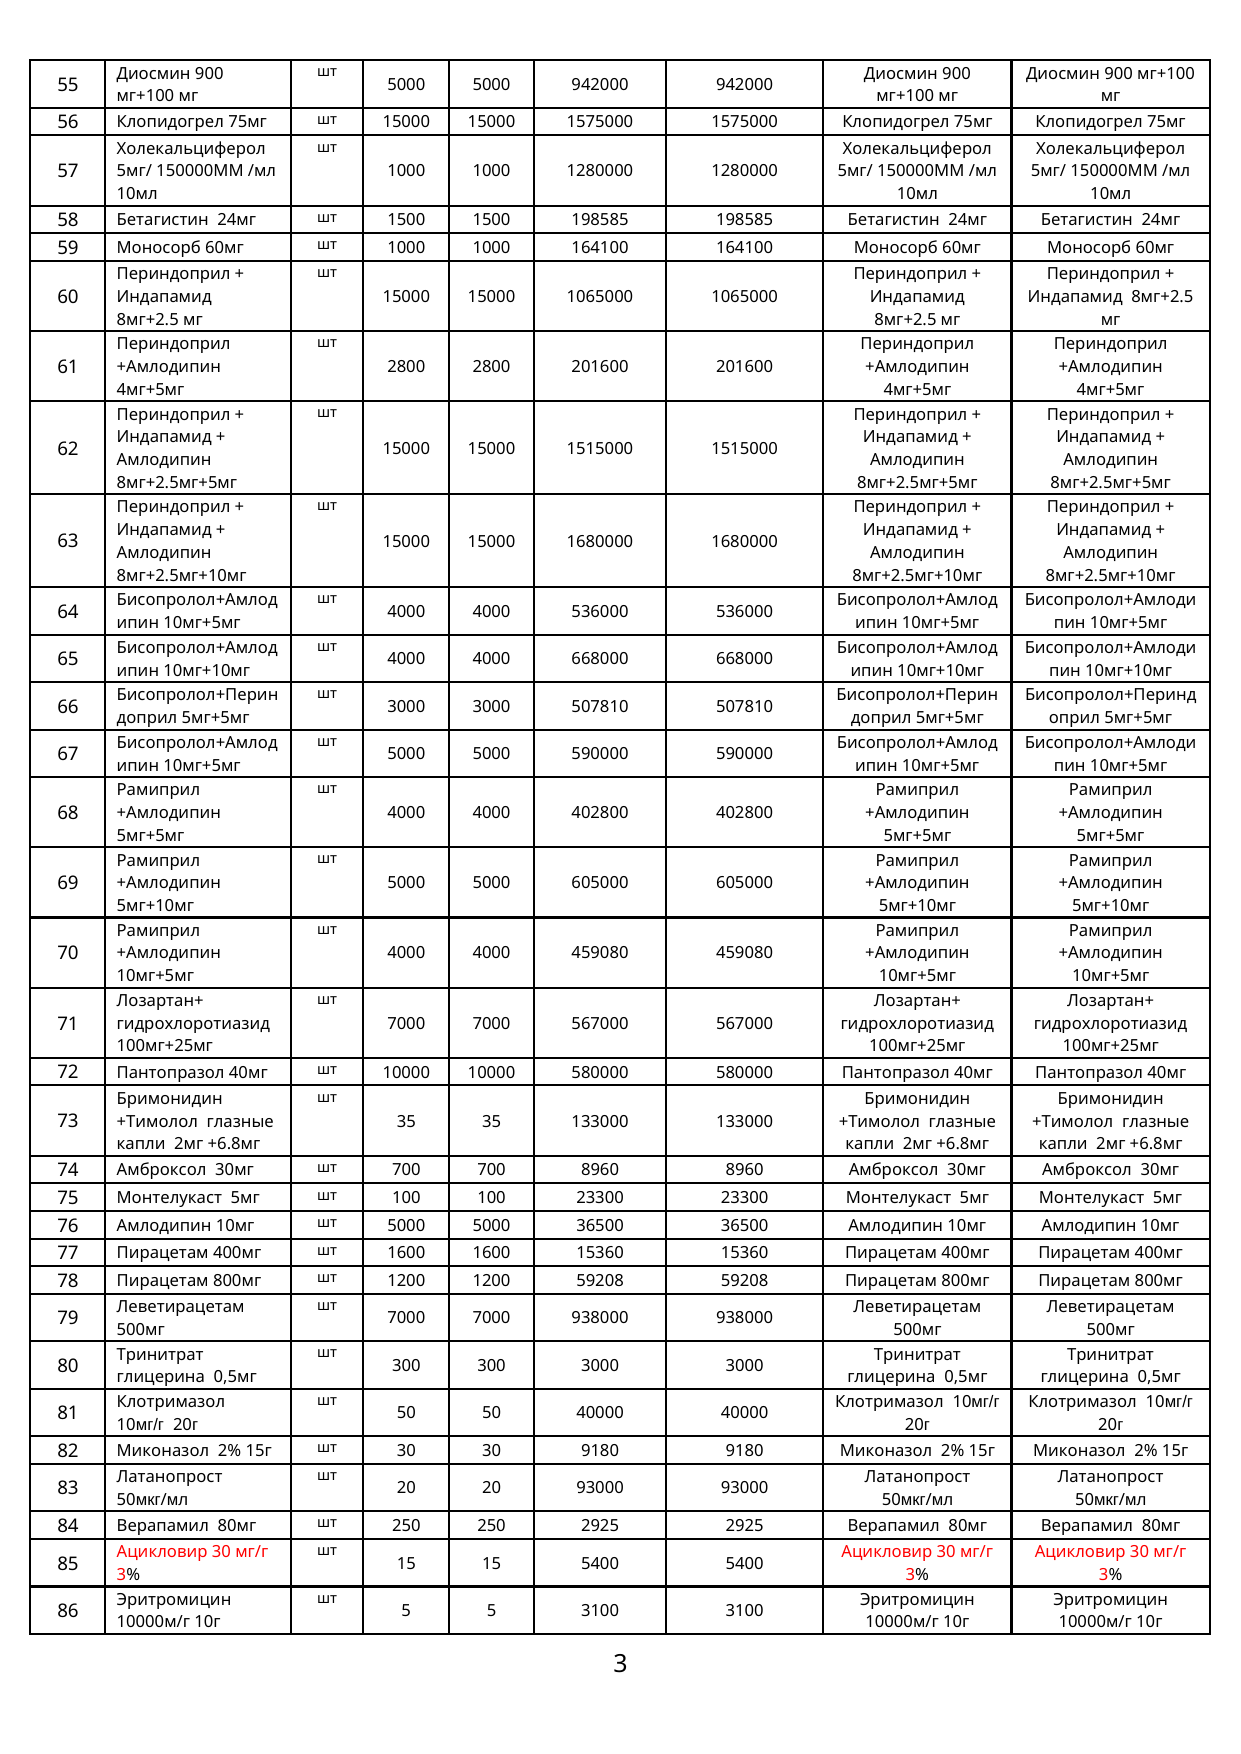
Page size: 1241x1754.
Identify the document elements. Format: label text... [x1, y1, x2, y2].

table_cell Амлодипин 10мг [824, 1212, 1010, 1237]
table_cell 8960 [535, 1157, 665, 1182]
table_cell Периндоприл +Амлодипин 4мг+5мг [824, 332, 1010, 400]
table_cell Пирацетам 800мг [1013, 1267, 1209, 1293]
table_cell шт [292, 848, 362, 916]
table_cell 1600 [450, 1240, 533, 1265]
table_cell Рамиприл +Амлодипин 5мг+5мг [824, 778, 1010, 846]
table_cell 459080 [535, 919, 665, 987]
table_cell 1000 [364, 136, 448, 204]
table_cell Ацикловир 30 мг/г 3% [824, 1540, 1010, 1585]
table_cell 402800 [535, 778, 665, 846]
table_cell 3100 [667, 1588, 822, 1633]
table_cell Бримонидин +Тимолол глазные капли 2мг +6.8мг [1013, 1086, 1209, 1154]
table_cell Моносорб 60мг [106, 234, 290, 260]
table_cell Бисопролол+Периндоприл 5мг+5мг [106, 683, 290, 728]
table_cell 10000 [364, 1059, 448, 1084]
table_cell шт [292, 1342, 362, 1388]
table_cell 35 [450, 1086, 533, 1154]
table_cell шт [292, 1086, 362, 1154]
table_cell Клотримазол 10мг/г 20г [1013, 1390, 1209, 1435]
table_cell 4000 [450, 588, 533, 633]
table_cell 79 [31, 1295, 104, 1340]
table_cell шт [292, 109, 362, 134]
table_cell шт [292, 1184, 362, 1210]
table_cell 74 [31, 1157, 104, 1182]
table_cell шт [292, 1437, 362, 1463]
table_cell Лозартан+ гидрохлоротиазид 100мг+25мг [106, 989, 290, 1057]
table_cell 15 [450, 1540, 533, 1585]
table_cell шт [292, 136, 362, 204]
table_cell шт [292, 1390, 362, 1435]
table_cell 4000 [364, 778, 448, 846]
table_cell 63 [31, 495, 104, 586]
table_cell Холекальциферол 5мг/ 150000ММ /мл 10мл [824, 136, 1010, 204]
table_cell 459080 [667, 919, 822, 987]
table_cell Периндоприл + Индапамид 8мг+2.5 мг [106, 262, 290, 330]
table_cell 100 [450, 1184, 533, 1210]
table_cell Бисопролол+Амлодипин 10мг+5мг [824, 588, 1010, 633]
table_cell 15000 [364, 109, 448, 134]
table_cell 93000 [535, 1465, 665, 1510]
table_cell 7000 [450, 989, 533, 1057]
table_cell 938000 [535, 1295, 665, 1340]
table_cell 75 [31, 1184, 104, 1210]
table_cell Периндоприл + Индапамид + Амлодипин 8мг+2.5мг+10мг [106, 495, 290, 586]
table_cell 65 [31, 636, 104, 681]
table_cell 605000 [535, 848, 665, 916]
table_cell 5 [450, 1588, 533, 1633]
table_cell 40000 [535, 1390, 665, 1435]
table_cell Бетагистин 24мг [1013, 207, 1209, 232]
table_cell шт [292, 402, 362, 493]
table_cell Миконазол 2% 15г [824, 1437, 1010, 1463]
table_cell Периндоприл + Индапамид + Амлодипин 8мг+2.5мг+10мг [1013, 495, 1209, 586]
table_cell 1500 [364, 207, 448, 232]
table_cell 78 [31, 1267, 104, 1293]
table_cell Клопидогрел 75мг [106, 109, 290, 134]
table_cell 77 [31, 1240, 104, 1265]
table_cell 668000 [535, 636, 665, 681]
table_cell 40000 [667, 1390, 822, 1435]
table_cell 507810 [667, 683, 822, 728]
table_cell 3000 [667, 1342, 822, 1388]
table_cell Холекальциферол 5мг/ 150000ММ /мл 10мл [1013, 136, 1209, 204]
table_cell Миконазол 2% 15г [106, 1437, 290, 1463]
table_cell Бисопролол+Периндоприл 5мг+5мг [1013, 683, 1209, 728]
table_cell Периндоприл + Индапамид + Амлодипин 8мг+2.5мг+5мг [824, 402, 1010, 493]
table_cell 5000 [450, 848, 533, 916]
table_cell 536000 [535, 588, 665, 633]
table_cell 81 [31, 1390, 104, 1435]
table_cell Периндоприл + Индапамид + Амлодипин 8мг+2.5мг+10мг [824, 495, 1010, 586]
table_cell 1600 [364, 1240, 448, 1265]
table_cell 1200 [450, 1267, 533, 1293]
table_cell 250 [364, 1512, 448, 1538]
table_cell 250 [450, 1512, 533, 1538]
table_cell Диосмин 900 мг+100 мг [106, 61, 290, 107]
table_cell шт [292, 1512, 362, 1538]
table_cell Бисопролол+Амлодипин 10мг+5мг [1013, 588, 1209, 633]
table_cell 5000 [450, 1212, 533, 1237]
table_cell 62 [31, 402, 104, 493]
table_cell 73 [31, 1086, 104, 1154]
table_cell 1000 [450, 136, 533, 204]
table_cell 4000 [450, 636, 533, 681]
table_cell Амброксол 30мг [106, 1157, 290, 1182]
table_cell 82 [31, 1437, 104, 1463]
table_cell 4000 [450, 919, 533, 987]
table_cell Рамиприл +Амлодипин 5мг+10мг [824, 848, 1010, 916]
table_cell Бримонидин +Тимолол глазные капли 2мг +6.8мг [824, 1086, 1010, 1154]
table_cell Бисопролол+Амлодипин 10мг+10мг [106, 636, 290, 681]
table_cell 2925 [667, 1512, 822, 1538]
table_cell 83 [31, 1465, 104, 1510]
table_cell 55 [31, 61, 104, 107]
table_cell Латанопрост 50мкг/мл [1013, 1465, 1209, 1510]
table_cell Пирацетам 400мг [106, 1240, 290, 1265]
table_cell Монтелукаст 5мг [824, 1184, 1010, 1210]
table_cell 72 [31, 1059, 104, 1084]
table_cell 60 [31, 262, 104, 330]
table_cell 3000 [450, 683, 533, 728]
table_cell 7000 [364, 989, 448, 1057]
table_cell 590000 [667, 731, 822, 776]
table_cell 59 [31, 234, 104, 260]
table_cell 56 [31, 109, 104, 134]
table_cell 59208 [535, 1267, 665, 1293]
table_cell 8960 [667, 1157, 822, 1182]
table_cell 1280000 [667, 136, 822, 204]
table_cell 15000 [450, 402, 533, 493]
table_cell 1680000 [535, 495, 665, 586]
table_cell шт [292, 778, 362, 846]
table_cell 5000 [364, 1212, 448, 1237]
table_cell шт [292, 683, 362, 728]
table_cell Бетагистин 24мг [106, 207, 290, 232]
table_cell Леветирацетам 500мг [824, 1295, 1010, 1340]
table_cell 15360 [667, 1240, 822, 1265]
table_cell шт [292, 1540, 362, 1585]
table_cell шт [292, 207, 362, 232]
table_cell Периндоприл + Индапамид + Амлодипин 8мг+2.5мг+5мг [1013, 402, 1209, 493]
table_cell Леветирацетам 500мг [106, 1295, 290, 1340]
table_cell 605000 [667, 848, 822, 916]
table_cell 5400 [535, 1540, 665, 1585]
table_cell 23300 [535, 1184, 665, 1210]
table_cell 938000 [667, 1295, 822, 1340]
table_cell Бетагистин 24мг [824, 207, 1010, 232]
table_cell 580000 [667, 1059, 822, 1084]
table_cell Эритромицин 10000м/г 10г [106, 1588, 290, 1633]
table_cell Ацикловир 30 мг/г 3% [106, 1540, 290, 1585]
table_cell 71 [31, 989, 104, 1057]
table_cell шт [292, 495, 362, 586]
table_cell 1000 [450, 234, 533, 260]
table_cell Пирацетам 400мг [1013, 1240, 1209, 1265]
table_cell Пирацетам 800мг [106, 1267, 290, 1293]
table_cell Пирацетам 400мг [824, 1240, 1010, 1265]
table_cell 1575000 [535, 109, 665, 134]
table_cell 1200 [364, 1267, 448, 1293]
table_cell Бисопролол+Амлодипин 10мг+5мг [824, 731, 1010, 776]
table_cell Верапамил 80мг [1013, 1512, 1209, 1538]
table_cell 10000 [450, 1059, 533, 1084]
table_cell 64 [31, 588, 104, 633]
table_cell Бисопролол+Амлодипин 10мг+5мг [106, 588, 290, 633]
table_cell 4000 [364, 919, 448, 987]
table_cell 50 [364, 1390, 448, 1435]
table_cell Пантопразол 40мг [1013, 1059, 1209, 1084]
table_cell шт [292, 588, 362, 633]
table_cell 164100 [535, 234, 665, 260]
table_cell 61 [31, 332, 104, 400]
table_cell 76 [31, 1212, 104, 1237]
table_cell 700 [450, 1157, 533, 1182]
table_cell 86 [31, 1588, 104, 1633]
table_cell Бисопролол+Амлодипин 10мг+10мг [824, 636, 1010, 681]
table_cell 567000 [535, 989, 665, 1057]
table_cell 580000 [535, 1059, 665, 1084]
table_cell 67 [31, 731, 104, 776]
table_cell 1000 [364, 234, 448, 260]
table_cell Моносорб 60мг [824, 234, 1010, 260]
table_cell Бисопролол+Амлодипин 10мг+5мг [1013, 731, 1209, 776]
table_cell 4000 [450, 778, 533, 846]
table_cell Клопидогрел 75мг [1013, 109, 1209, 134]
table_cell 201600 [667, 332, 822, 400]
table_cell Периндоприл + Индапамид 8мг+2.5 мг [824, 262, 1010, 330]
table_cell 9180 [667, 1437, 822, 1463]
table_cell шт [292, 262, 362, 330]
table_cell 15000 [364, 402, 448, 493]
table_cell 1065000 [667, 262, 822, 330]
table_cell Тринитрат глицерина 0,5мг [824, 1342, 1010, 1388]
table_cell Верапамил 80мг [106, 1512, 290, 1538]
table_cell 35 [364, 1086, 448, 1154]
table_cell 80 [31, 1342, 104, 1388]
table_cell 20 [364, 1465, 448, 1510]
table_cell шт [292, 731, 362, 776]
table_cell 1515000 [667, 402, 822, 493]
table_cell Эритромицин 10000м/г 10г [824, 1588, 1010, 1633]
table_cell 1680000 [667, 495, 822, 586]
table_cell 100 [364, 1184, 448, 1210]
table_cell Бисопролол+Амлодипин 10мг+10мг [1013, 636, 1209, 681]
table_cell Латанопрост 50мкг/мл [106, 1465, 290, 1510]
table_cell 133000 [535, 1086, 665, 1154]
table_cell Рамиприл +Амлодипин 5мг+10мг [1013, 848, 1209, 916]
table_cell шт [292, 1267, 362, 1293]
table_cell Пирацетам 800мг [824, 1267, 1010, 1293]
table_cell Амброксол 30мг [824, 1157, 1010, 1182]
table_cell Амброксол 30мг [1013, 1157, 1209, 1182]
table_cell 2800 [450, 332, 533, 400]
table_cell 1515000 [535, 402, 665, 493]
table_cell Лозартан+ гидрохлоротиазид 100мг+25мг [1013, 989, 1209, 1057]
table_cell 198585 [535, 207, 665, 232]
table_cell 402800 [667, 778, 822, 846]
table_cell шт [292, 919, 362, 987]
table_cell 15000 [364, 495, 448, 586]
table_cell 3000 [364, 683, 448, 728]
table_cell 5000 [450, 731, 533, 776]
table_cell 300 [450, 1342, 533, 1388]
table_cell 198585 [667, 207, 822, 232]
table_cell 85 [31, 1540, 104, 1585]
table_cell Леветирацетам 500мг [1013, 1295, 1209, 1340]
table_cell шт [292, 1212, 362, 1237]
table_cell Лозартан+ гидрохлоротиазид 100мг+25мг [824, 989, 1010, 1057]
table_cell 942000 [667, 61, 822, 107]
table_cell 2800 [364, 332, 448, 400]
table_cell Диосмин 900 мг+100 мг [824, 61, 1010, 107]
table_cell 15000 [364, 262, 448, 330]
table_cell 15000 [450, 262, 533, 330]
table_cell 567000 [667, 989, 822, 1057]
table_cell Диосмин 900 мг+100 мг [1013, 61, 1209, 107]
table_cell шт [292, 1240, 362, 1265]
table_cell Бримонидин +Тимолол глазные капли 2мг +6.8мг [106, 1086, 290, 1154]
table_cell Рамиприл +Амлодипин 5мг+10мг [106, 848, 290, 916]
table_cell Холекальциферол 5мг/ 150000ММ /мл 10мл [106, 136, 290, 204]
table_cell шт [292, 989, 362, 1057]
table_cell 201600 [535, 332, 665, 400]
table_cell 69 [31, 848, 104, 916]
table_cell 5000 [450, 61, 533, 107]
table_cell 164100 [667, 234, 822, 260]
table_cell Периндоприл +Амлодипин 4мг+5мг [1013, 332, 1209, 400]
table_cell 7000 [450, 1295, 533, 1340]
table_cell Тринитрат глицерина 0,5мг [1013, 1342, 1209, 1388]
table_cell Бисопролол+Периндоприл 5мг+5мг [824, 683, 1010, 728]
table_cell Пантопразол 40мг [824, 1059, 1010, 1084]
table_cell 50 [450, 1390, 533, 1435]
table_cell шт [292, 234, 362, 260]
table_cell 536000 [667, 588, 822, 633]
table_cell Бисопролол+Амлодипин 10мг+5мг [106, 731, 290, 776]
table_cell 36500 [535, 1212, 665, 1237]
table_cell шт [292, 1465, 362, 1510]
table_cell 507810 [535, 683, 665, 728]
table_cell 4000 [364, 588, 448, 633]
table_cell 93000 [667, 1465, 822, 1510]
table_cell 1065000 [535, 262, 665, 330]
table_cell 68 [31, 778, 104, 846]
table_cell 668000 [667, 636, 822, 681]
table_cell 15360 [535, 1240, 665, 1265]
table_cell 59208 [667, 1267, 822, 1293]
table_cell 5000 [364, 61, 448, 107]
table_cell 70 [31, 919, 104, 987]
table_cell шт [292, 61, 362, 107]
table_cell 20 [450, 1465, 533, 1510]
table_cell Периндоприл +Амлодипин 4мг+5мг [106, 332, 290, 400]
table_cell 300 [364, 1342, 448, 1388]
table_cell 5 [364, 1588, 448, 1633]
table_cell шт [292, 1157, 362, 1182]
table_cell 2925 [535, 1512, 665, 1538]
table_cell 15000 [450, 495, 533, 586]
table_cell Моносорб 60мг [1013, 234, 1209, 260]
table_cell Рамиприл +Амлодипин 10мг+5мг [1013, 919, 1209, 987]
table_cell Тринитрат глицерина 0,5мг [106, 1342, 290, 1388]
table_cell Рамиприл +Амлодипин 10мг+5мг [106, 919, 290, 987]
table_cell Клопидогрел 75мг [824, 109, 1010, 134]
table_cell 700 [364, 1157, 448, 1182]
table_cell 3000 [535, 1342, 665, 1388]
table_cell 30 [450, 1437, 533, 1463]
table_cell 15 [364, 1540, 448, 1585]
table_cell 942000 [535, 61, 665, 107]
table_cell Амлодипин 10мг [1013, 1212, 1209, 1237]
table_cell Рамиприл +Амлодипин 5мг+5мг [106, 778, 290, 846]
table_cell Монтелукаст 5мг [106, 1184, 290, 1210]
table_cell 133000 [667, 1086, 822, 1154]
table_cell 1500 [450, 207, 533, 232]
table_cell 1280000 [535, 136, 665, 204]
table_cell 57 [31, 136, 104, 204]
table_cell шт [292, 1059, 362, 1084]
table_cell Клотримазол 10мг/г 20г [106, 1390, 290, 1435]
table_cell Монтелукаст 5мг [1013, 1184, 1209, 1210]
table_cell 7000 [364, 1295, 448, 1340]
table_cell Верапамил 80мг [824, 1512, 1010, 1538]
table_cell Латанопрост 50мкг/мл [824, 1465, 1010, 1510]
table_cell шт [292, 1588, 362, 1633]
table_cell Амлодипин 10мг [106, 1212, 290, 1237]
table_cell 23300 [667, 1184, 822, 1210]
table_cell Пантопразол 40мг [106, 1059, 290, 1084]
table_cell 9180 [535, 1437, 665, 1463]
table_cell 5000 [364, 731, 448, 776]
table_cell Ацикловир 30 мг/г 3% [1013, 1540, 1209, 1585]
table_cell 5400 [667, 1540, 822, 1585]
table_cell 58 [31, 207, 104, 232]
table_cell 36500 [667, 1212, 822, 1237]
table_cell Рамиприл +Амлодипин 10мг+5мг [824, 919, 1010, 987]
table_cell Клотримазол 10мг/г 20г [824, 1390, 1010, 1435]
table_cell 84 [31, 1512, 104, 1538]
table_cell Эритромицин 10000м/г 10г [1013, 1588, 1209, 1633]
table_cell 590000 [535, 731, 665, 776]
table_cell 5000 [364, 848, 448, 916]
table_cell 15000 [450, 109, 533, 134]
table_cell 66 [31, 683, 104, 728]
table_cell шт [292, 332, 362, 400]
table_cell 1575000 [667, 109, 822, 134]
table_cell шт [292, 636, 362, 681]
table_cell 3100 [535, 1588, 665, 1633]
table_cell 4000 [364, 636, 448, 681]
table_cell 30 [364, 1437, 448, 1463]
table_cell Периндоприл + Индапамид 8мг+2.5 мг [1013, 262, 1209, 330]
table_cell Рамиприл +Амлодипин 5мг+5мг [1013, 778, 1209, 846]
table_cell шт [292, 1295, 362, 1340]
table_cell Миконазол 2% 15г [1013, 1437, 1209, 1463]
table_cell Периндоприл + Индапамид + Амлодипин 8мг+2.5мг+5мг [106, 402, 290, 493]
